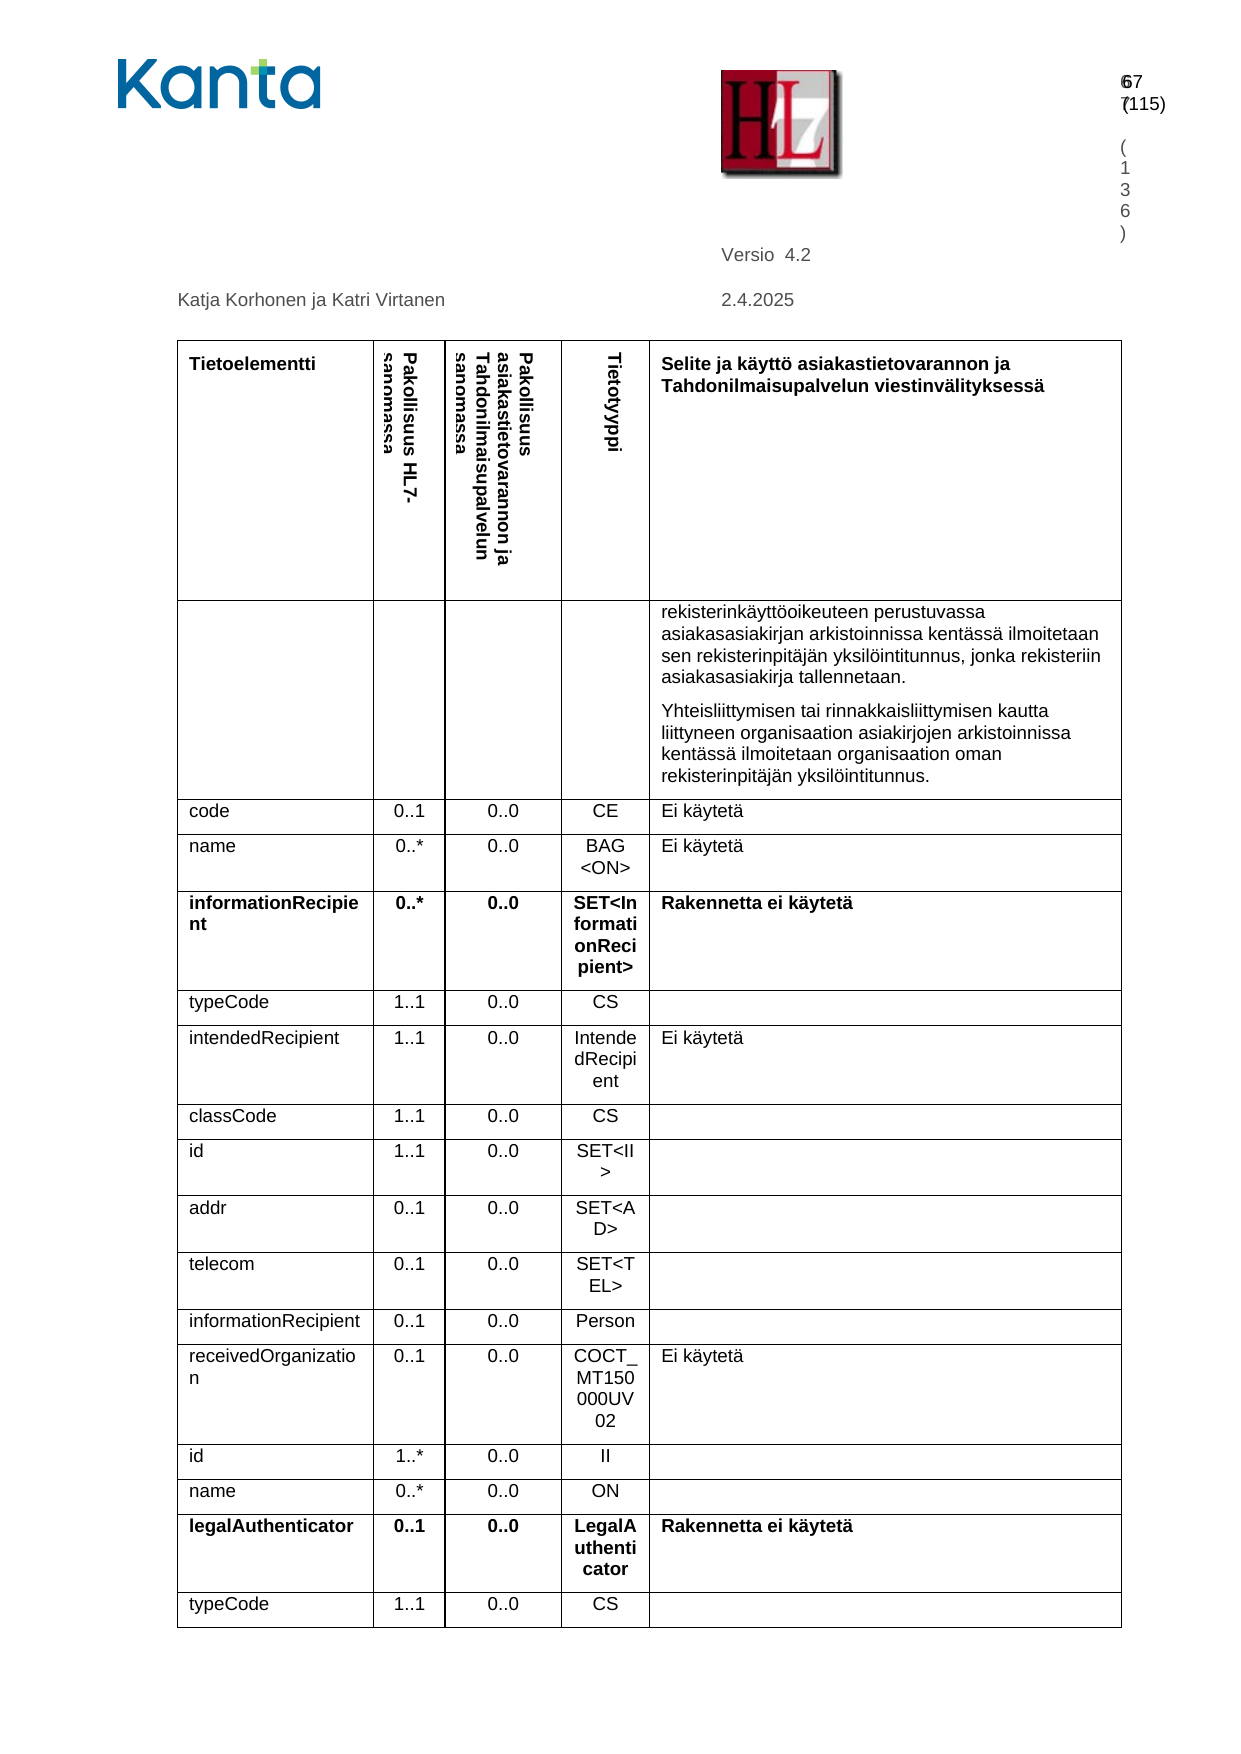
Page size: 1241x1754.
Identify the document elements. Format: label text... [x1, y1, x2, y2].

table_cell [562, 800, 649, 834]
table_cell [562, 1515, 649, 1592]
table_header Tietoelementti [178, 341, 373, 600]
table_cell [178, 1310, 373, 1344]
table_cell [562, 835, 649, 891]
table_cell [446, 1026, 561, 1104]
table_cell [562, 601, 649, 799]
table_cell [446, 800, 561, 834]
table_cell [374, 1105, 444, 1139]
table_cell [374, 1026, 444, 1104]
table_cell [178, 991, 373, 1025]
picture [118, 59, 321, 109]
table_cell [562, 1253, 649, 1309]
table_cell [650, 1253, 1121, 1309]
picture [721, 70, 844, 179]
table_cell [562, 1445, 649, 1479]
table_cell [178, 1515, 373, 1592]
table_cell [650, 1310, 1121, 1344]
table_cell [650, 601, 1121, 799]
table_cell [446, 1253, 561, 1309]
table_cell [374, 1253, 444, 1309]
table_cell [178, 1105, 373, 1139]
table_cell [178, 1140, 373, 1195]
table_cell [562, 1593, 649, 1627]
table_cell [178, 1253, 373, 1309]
table_header Selite ja käyttö asiakastietovarannon ja Tahdonilmaisupalvelun viestinvälityksessä [650, 341, 1121, 600]
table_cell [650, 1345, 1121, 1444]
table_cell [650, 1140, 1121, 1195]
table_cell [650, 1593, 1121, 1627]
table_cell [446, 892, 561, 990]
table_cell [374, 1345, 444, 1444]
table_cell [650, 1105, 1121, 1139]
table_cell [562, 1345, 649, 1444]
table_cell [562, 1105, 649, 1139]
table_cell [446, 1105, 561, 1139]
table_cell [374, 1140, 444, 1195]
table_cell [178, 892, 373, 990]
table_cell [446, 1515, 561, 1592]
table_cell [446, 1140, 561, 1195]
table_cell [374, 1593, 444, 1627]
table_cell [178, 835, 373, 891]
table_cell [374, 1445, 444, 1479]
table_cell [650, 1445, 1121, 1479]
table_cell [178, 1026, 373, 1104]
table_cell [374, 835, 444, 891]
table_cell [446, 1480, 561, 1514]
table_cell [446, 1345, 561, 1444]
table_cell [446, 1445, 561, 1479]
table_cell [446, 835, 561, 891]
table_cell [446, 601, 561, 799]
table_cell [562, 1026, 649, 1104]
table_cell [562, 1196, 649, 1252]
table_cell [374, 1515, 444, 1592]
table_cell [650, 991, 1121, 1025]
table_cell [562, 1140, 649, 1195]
table_header Pakollisuus HL7-sanomassa [374, 341, 444, 600]
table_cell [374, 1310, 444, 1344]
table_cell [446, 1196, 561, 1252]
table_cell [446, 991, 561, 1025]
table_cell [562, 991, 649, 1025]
table_header Pakollisuus asiakastietovarannon ja Tahdonilmaisupalvelun sanomassa [446, 341, 561, 600]
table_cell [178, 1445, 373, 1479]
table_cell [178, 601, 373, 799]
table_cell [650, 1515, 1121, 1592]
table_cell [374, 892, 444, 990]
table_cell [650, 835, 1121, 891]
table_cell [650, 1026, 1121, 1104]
table_header Tietotyyppi [562, 341, 649, 600]
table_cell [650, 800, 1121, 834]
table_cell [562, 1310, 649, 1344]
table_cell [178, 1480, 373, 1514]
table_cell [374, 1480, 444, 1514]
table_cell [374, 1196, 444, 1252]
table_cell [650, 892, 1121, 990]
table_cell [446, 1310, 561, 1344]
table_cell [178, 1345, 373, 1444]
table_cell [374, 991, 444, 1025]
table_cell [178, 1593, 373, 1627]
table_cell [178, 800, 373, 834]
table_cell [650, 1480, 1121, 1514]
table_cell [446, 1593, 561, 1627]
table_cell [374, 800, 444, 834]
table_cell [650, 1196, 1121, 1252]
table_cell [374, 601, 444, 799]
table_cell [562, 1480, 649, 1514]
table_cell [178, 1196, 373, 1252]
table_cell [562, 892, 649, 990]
